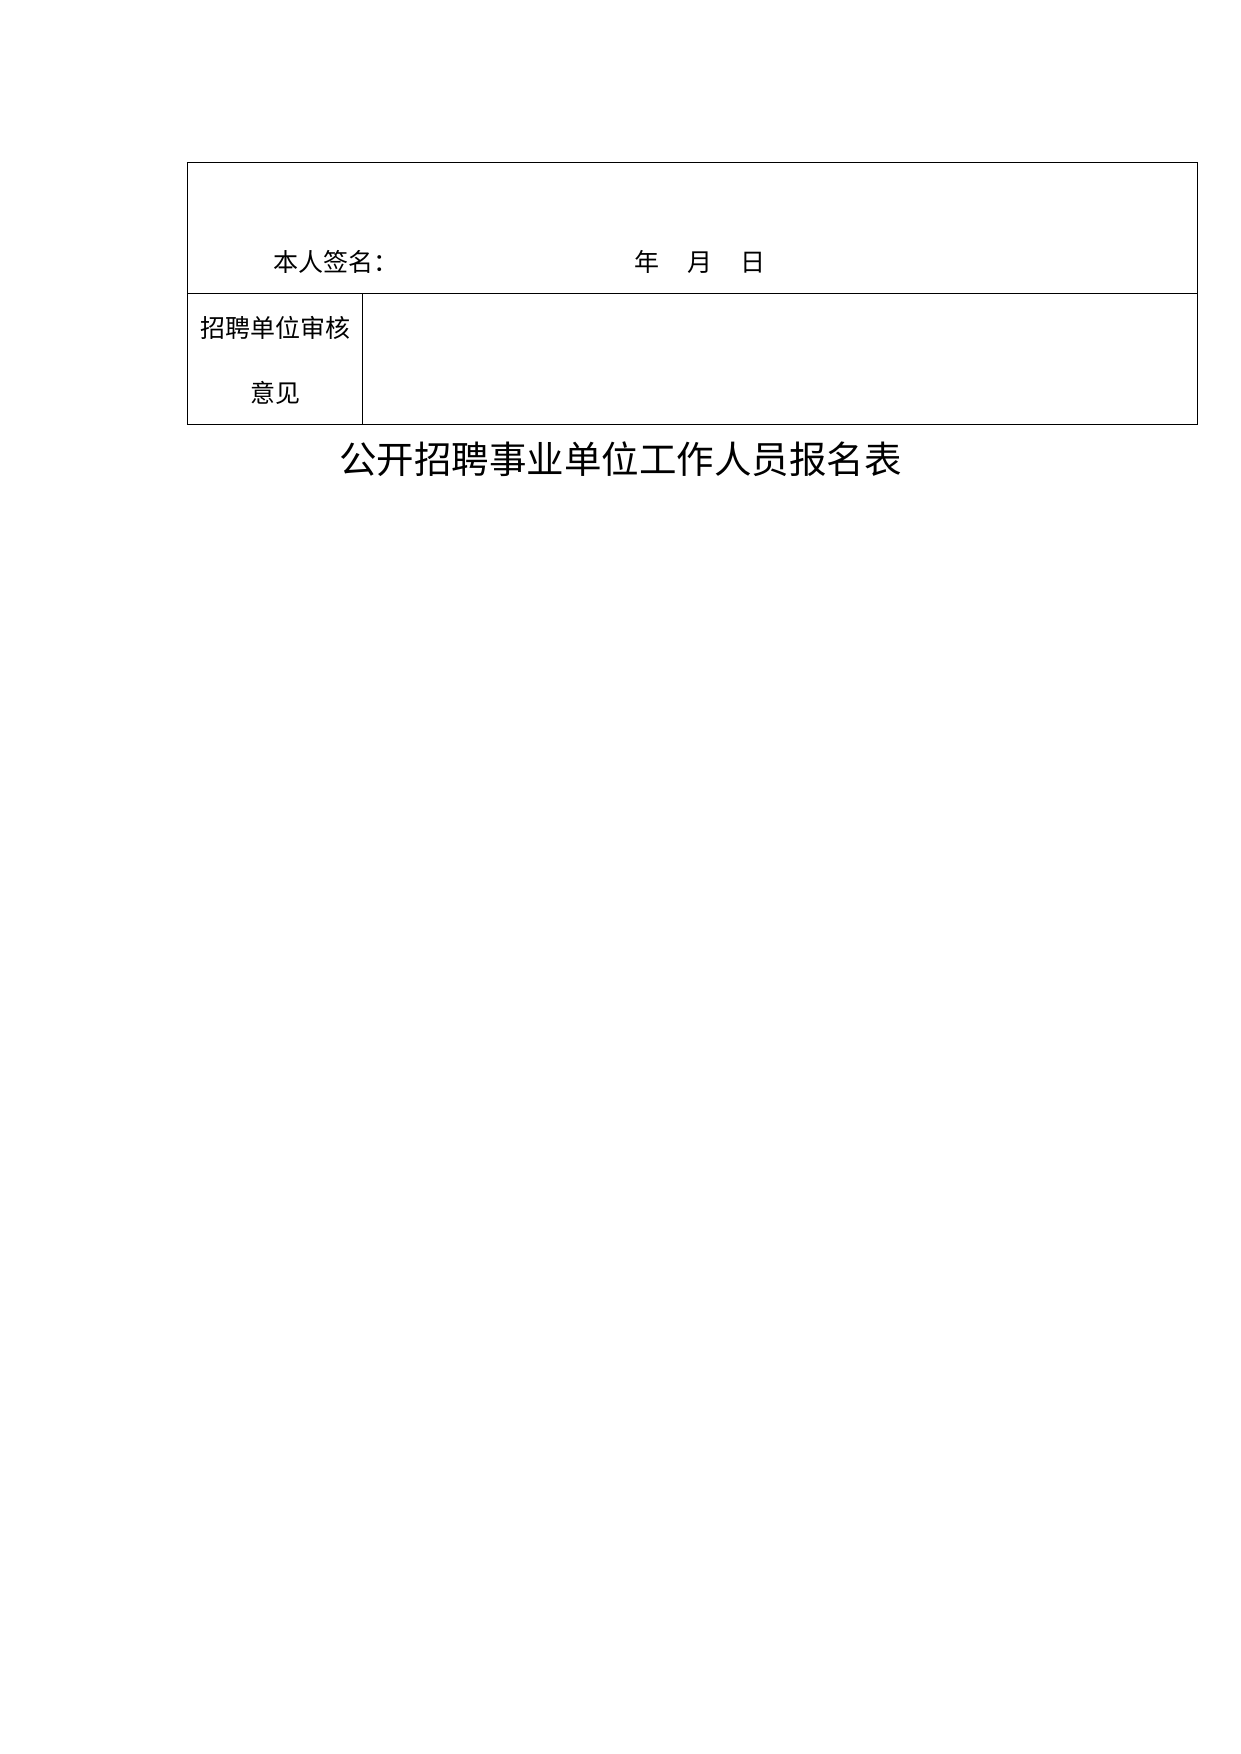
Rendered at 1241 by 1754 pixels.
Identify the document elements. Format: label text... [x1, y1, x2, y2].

table_cell 招聘单位审核意见 [188, 294, 362, 424]
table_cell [188, 163, 1197, 293]
table_cell [363, 294, 1197, 424]
text 公开招聘事业单位工作人员报名表 [187, 425, 1053, 490]
